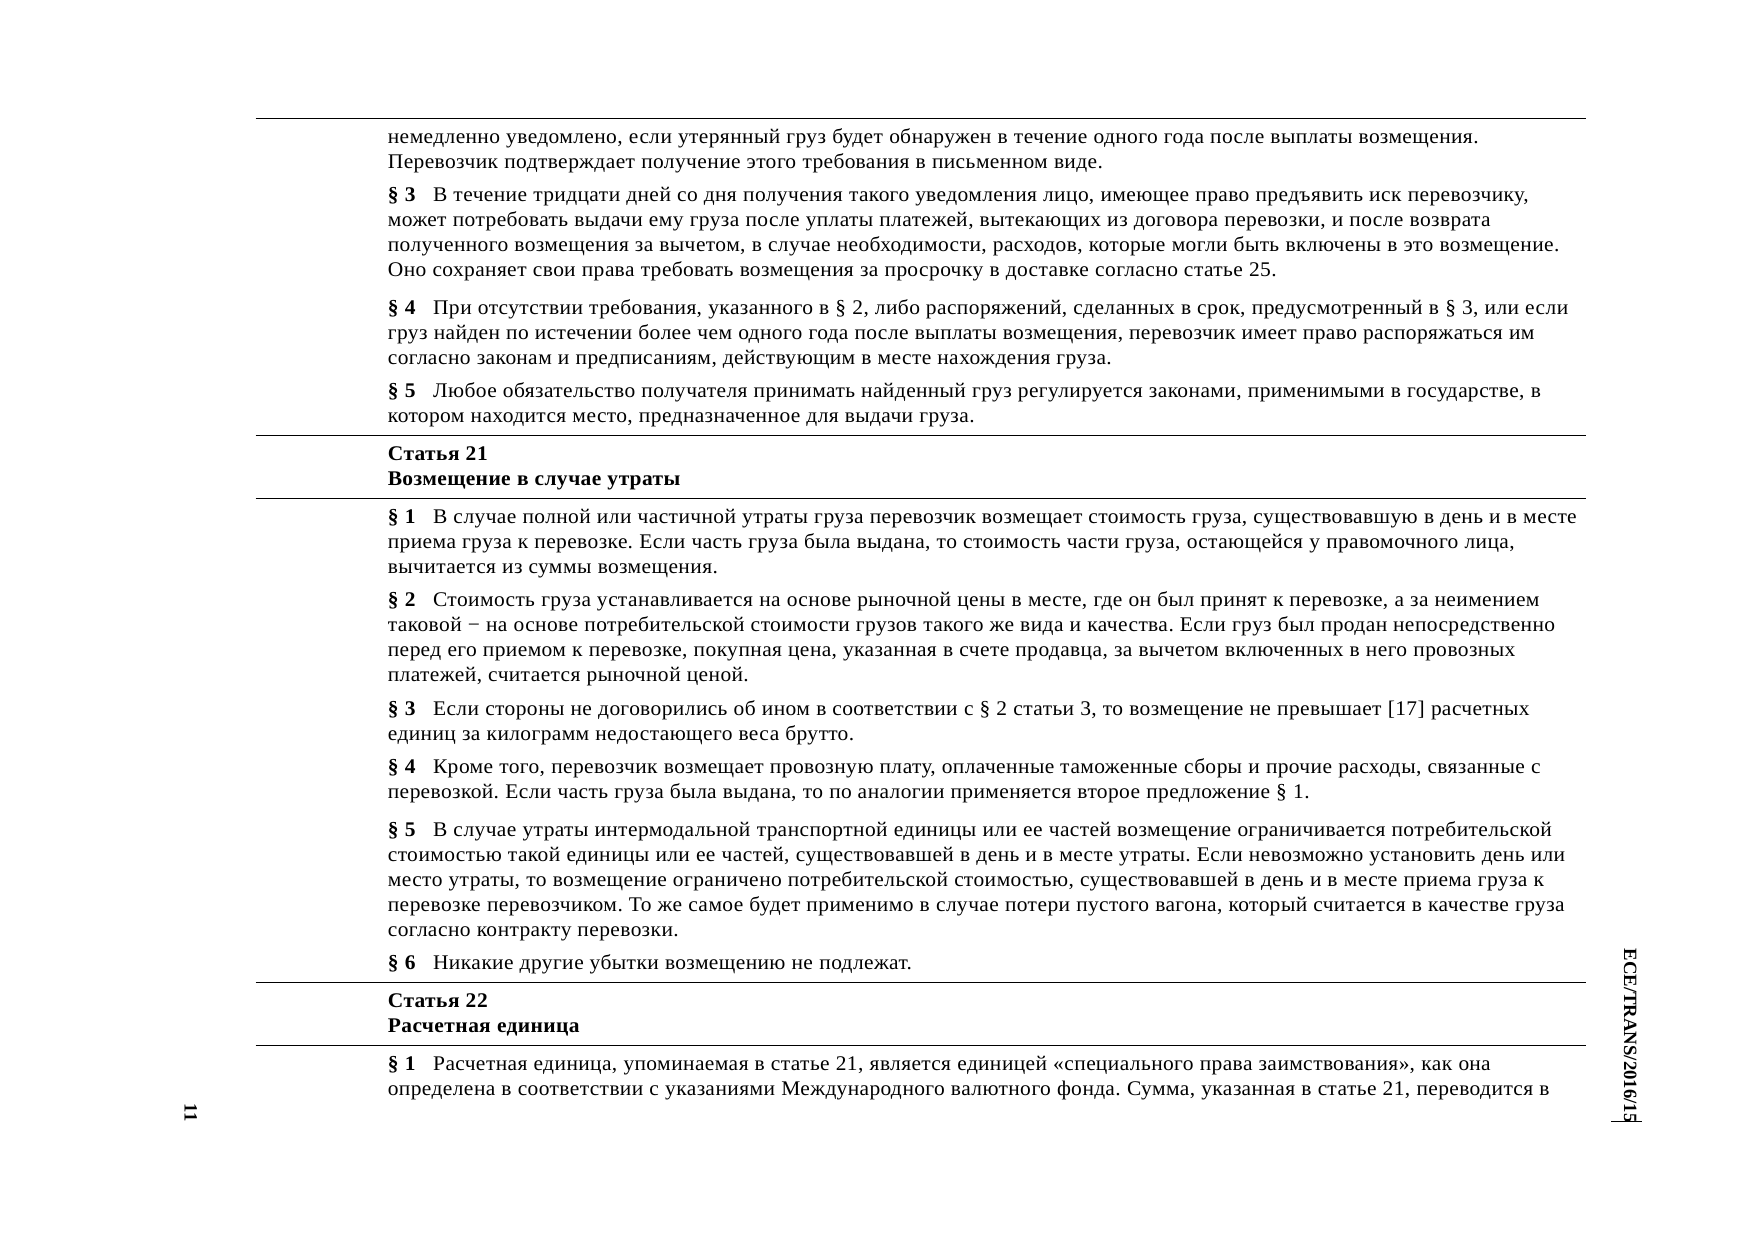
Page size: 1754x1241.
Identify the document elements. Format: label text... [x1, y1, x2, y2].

table_cell § 1 В случае полной или частичной утраты груза перевозчик возмещает стоимость груза, существовавшую в день и в месте приема груза к перевозке. Если часть груза была выдана, то стоимость части груза, остающейся у правомочного лица, вычитается из суммы возмещения. § 2 Стоимость груза устанавливается на основе рыночной цены в месте, где он был принят к перевозке, а за неимением таковой − на основе потребительской стоимости грузов такого же вида и качества. Если груз был продан непосредственно перед его приемом к перевозке, покупная цена, указанная в счете продавца, за вычетом включенных в него провозных платежей, считается рыночной ценой. § 3 Если стороны не договорились об ином в соответствии с § 2 статьи 3, то возмещение не превышает [17] расчетных единиц за килограмм недостающего веса брутто. § 4 Кроме того, перевозчик возмещает провозную плату, оплаченные таможенные сборы и прочие расходы, связанные с перевозкой. Если часть груза была выдана, то по аналогии применяется второе предложение § 1. [256, 499, 1586, 811]
table_cell Статья 21 Возмещение в случае утраты [256, 436, 1586, 498]
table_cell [256, 1046, 1586, 1100]
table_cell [256, 119, 1586, 289]
table_cell Статья 22 Расчетная единица [256, 983, 1586, 1045]
table_cell § 4 При отсутствии требования, указанного в § 2, либо распоряжений, сделанных в срок, предусмотренный в § 3, или если груз найден по истечении более чем одного года после выплаты возмещения, перевозчик имеет право распоряжаться им согласно законам и предписаниям, действующим в месте нахождения груза. § 5 Любое обязательство получателя принимать найденный груз регулируется законами, применимыми в государстве, в котором находится место, предназначенное для выдачи груза. [256, 290, 1586, 435]
table_cell § 5 В случае утраты интермодальной транспортной единицы или ее частей возмещение ограничивается потребительской стоимостью такой единицы или ее частей, существовавшей в день и в месте утраты. Если невозможно установить день или место утраты, то возмещение ограничено потребительской стоимостью, существовавшей в день и в месте приема груза к перевозке перевозчиком. То же самое будет применимо в случае потери пустого вагона, который считается в качестве груза согласно контракту перевозки. § 6 Никакие другие убытки возмещению не подлежат. [256, 811, 1586, 982]
